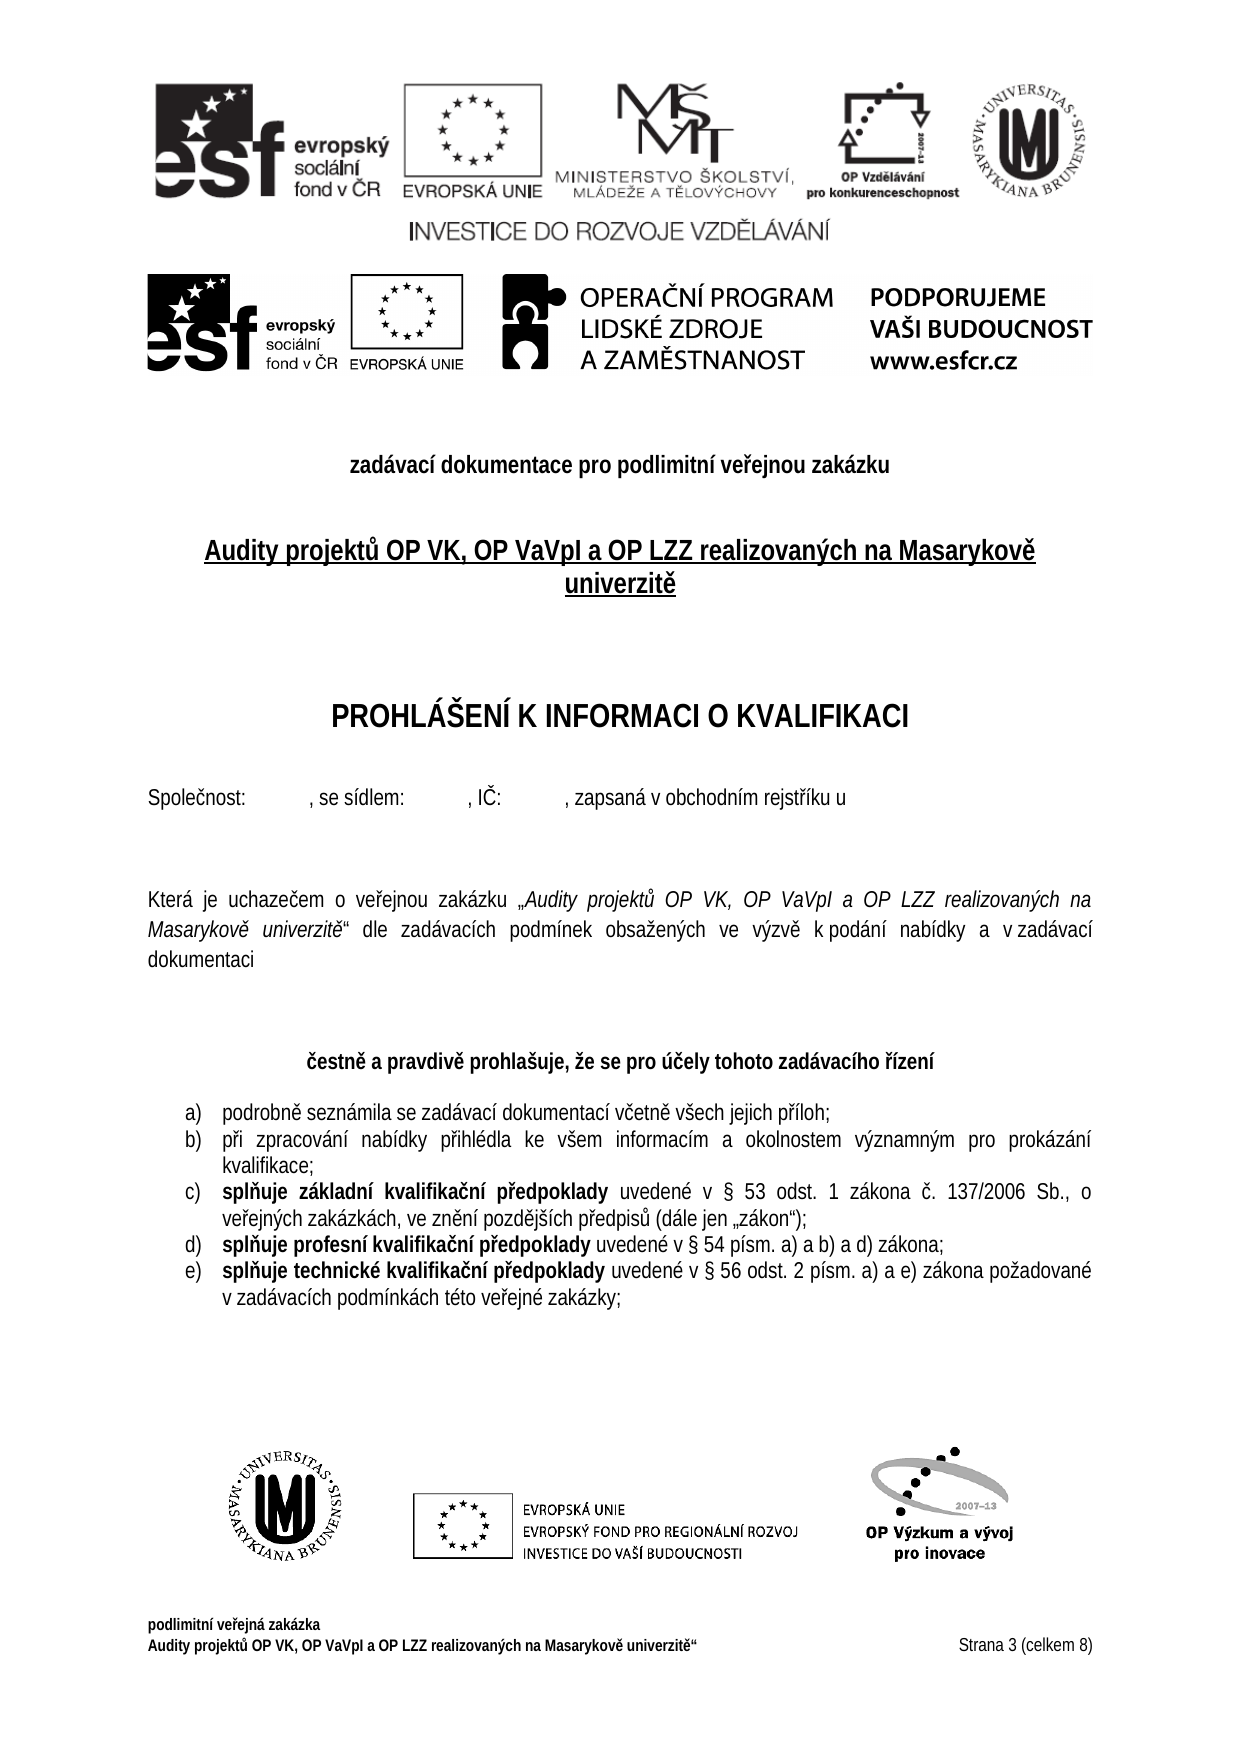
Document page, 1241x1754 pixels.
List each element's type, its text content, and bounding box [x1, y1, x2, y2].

list splňuje profesní kvalifikační předpoklady uvedené v § 54 písm. a) a b) a d) zákona; [185, 1231, 1092, 1257]
picture [147, 274, 1093, 376]
list splňuje technické kvalifikační předpoklady uvedené v § 56 odst. 2 písm. a) a e) zákona požadované v zadávacích podmínkách této veřejné zakázky; [185, 1257, 1092, 1310]
text zadávací dokumentace pro podlimitní veřejnou zakázku [148, 450, 1092, 479]
text Která je uchazečem o veřejnou zakázku „Audity projektů OP VK, OP VaVpI a OP LZZ realizovaných na Masarykově univerzitě“ dle zadávacích podmínek obsažených ve výzvě k podání nabídky a v zadávací dokumentaci [148, 886, 1092, 972]
subtitle PROHLÁŠENÍ K INFORMACI O KVALIFIKACI [148, 697, 1092, 735]
picture [192, 1414, 1048, 1590]
list podrobně seznámila se zadávací dokumentací včetně všech jejich příloh; [185, 1099, 1092, 1126]
text Audity projektů OP VK, OP VaVpI a OP LZZ realizovaných na Masarykově univerzitě [148, 533, 1092, 600]
text Společnost: , se sídlem: , IČ: , zapsaná v obchodním rejstříku u [148, 784, 1092, 810]
text čestně a pravdivě prohlašuje, že se pro účely tohoto zadávacího řízení [148, 1048, 1092, 1074]
list při zpracování nabídky přihlédla ke všem informacím a okolnostem významným pro prokázání kvalifikace; [185, 1126, 1092, 1178]
list splňuje základní kvalifikační předpoklady uvedené v § 53 odst. 1 zákona č. 137/2006 Sb., o veřejných zakázkách, ve znění pozdějších předpisů (dále jen „zákon“); [185, 1178, 1092, 1231]
